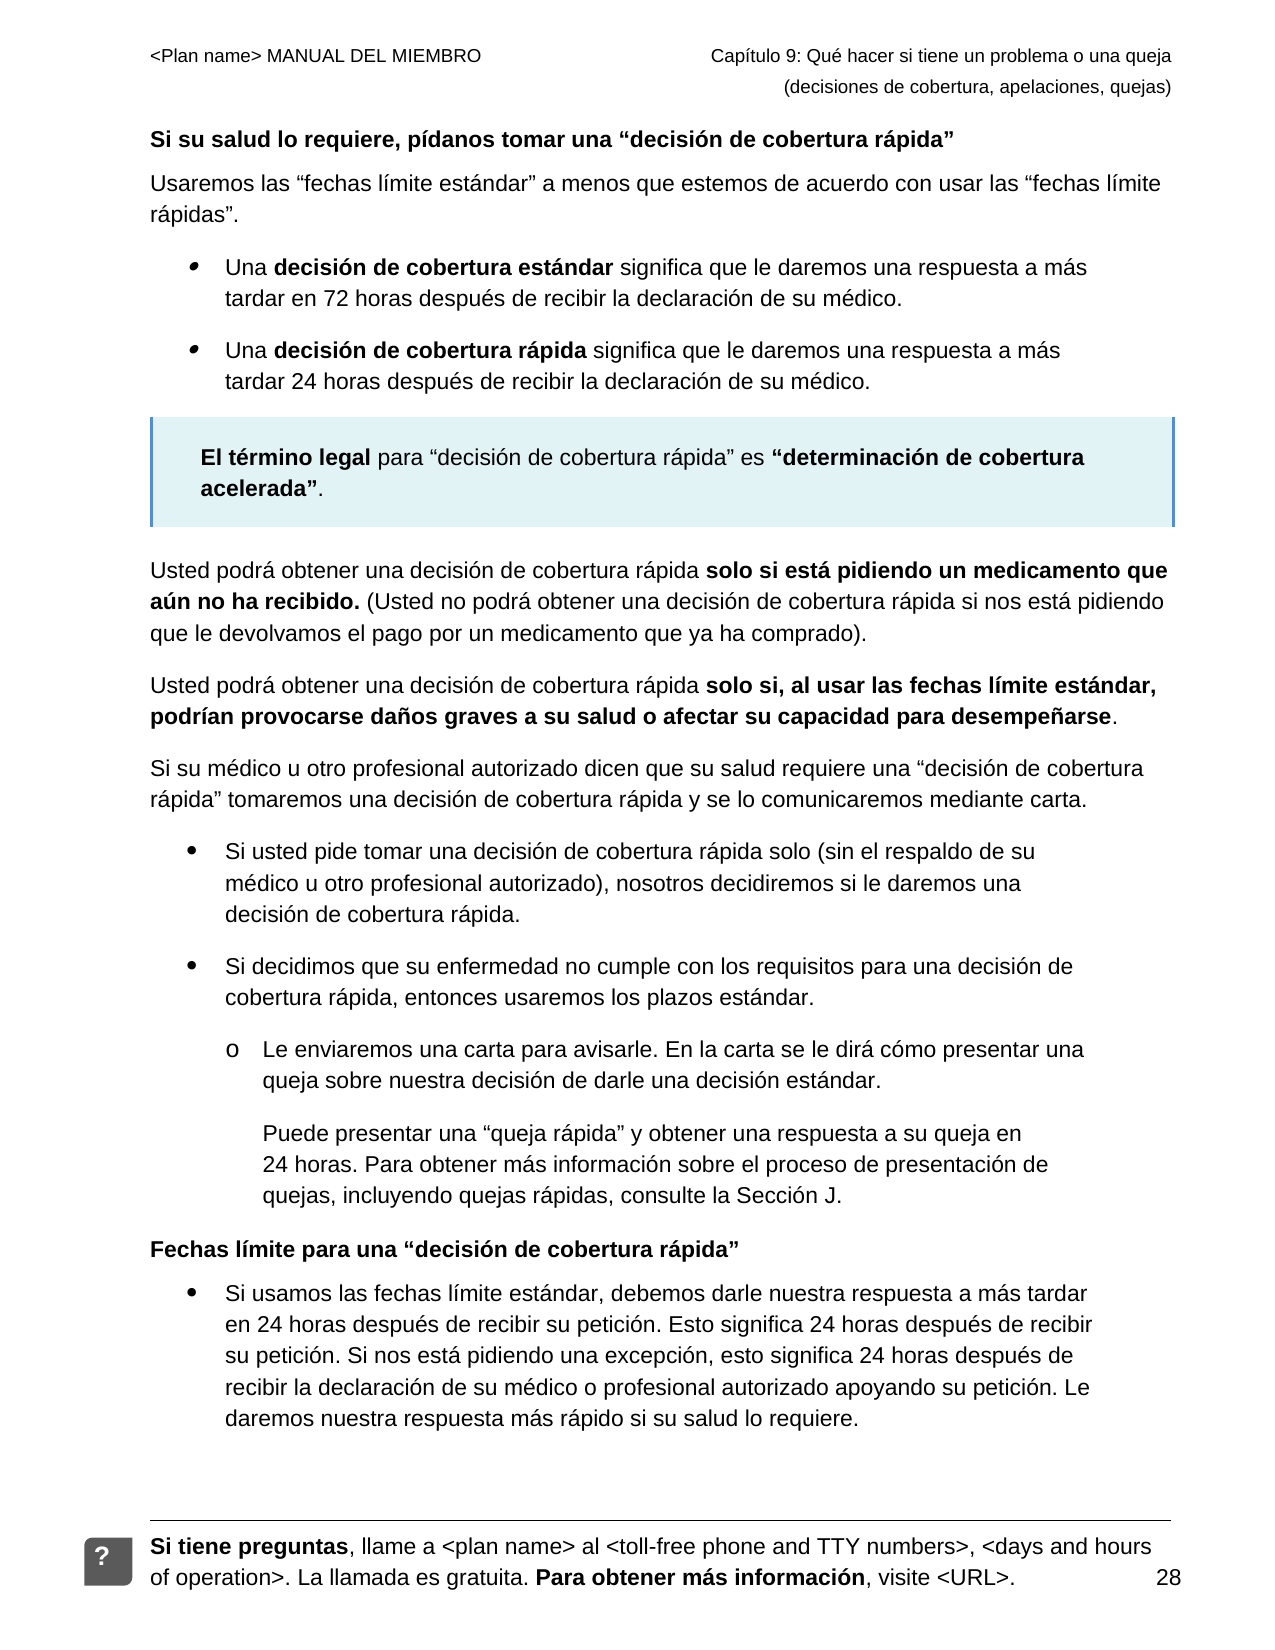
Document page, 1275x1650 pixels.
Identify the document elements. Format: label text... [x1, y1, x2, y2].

list Le enviaremos una carta para avisarle. En la carta se le dirá cómo presentar una queja sobre nuestra decisión de darle una decisión estándar. [225, 1033, 1096, 1095]
list Si usamos las fechas límite estándar, debemos darle nuestra respuesta a más tardar en 24 horas después de recibir su petición. Esto significa 24 horas después de recibir su petición. Si nos está pidiendo una excepción, esto significa 24 horas después de recibir la declaración de su médico o profesional autorizado apoyando su petición. Le daremos nuestra respuesta más rápido si su salud lo requiere. [187, 1276, 1096, 1433]
list Si decidimos que su enfermedad no cumple con los requisitos para una decisión de cobertura rápida, entonces usaremos los plazos estándar. [187, 949, 1096, 1012]
list Si usted pide tomar una decisión de cobertura rápida solo (sin el respaldo de su médico u otro profesional autorizado), nosotros decidiremos si le daremos una decisión de cobertura rápida. [187, 835, 1096, 928]
list Una decisión de cobertura rápida significa que le daremos una respuesta a más tardar 24 horas después de recibir la declaración de su médico. [187, 333, 1096, 396]
text Usted podrá obtener una decisión de cobertura rápida solo si está pidiendo un medicamento que aún no ha recibido. (Usted no podrá obtener una decisión de cobertura rápida si nos está pidiendo que le devolvamos el pago por un medicamento que ya ha comprado). [150, 553, 1171, 647]
subtitle Si su salud lo requiere, pídanos tomar una “decisión de cobertura rápida” [150, 121, 1096, 154]
table_header El término legal para “decisión de cobertura rápida” es “determinación de cobertura acelerada”. [153, 420, 1172, 524]
list Una decisión de cobertura estándar significa que le daremos una respuesta a más tardar en 72 horas después de recibir la declaración de su médico. [187, 250, 1096, 312]
list Puede presentar una “queja rápida” y obtener una respuesta a su queja en 24 horas. Para obtener más información sobre el proceso de presentación de quejas, incluyendo quejas rápidas, consulte la Sección J. [262, 1116, 1096, 1210]
list Usted podrá obtener una decisión de cobertura rápida solo si, al usar las fechas límite estándar, podrían provocarse daños graves a su salud o afectar su capacidad para desempeñarse. [150, 668, 1171, 731]
subtitle Fechas límite para una “decisión de cobertura rápida” [150, 1231, 1096, 1264]
list Si su médico u otro profesional autorizado dicen que su salud requiere una “decisión de cobertura rápida” tomaremos una decisión de cobertura rápida y se lo comunicaremos mediante carta. [150, 751, 1171, 814]
text Usaremos las “fechas límite estándar” a menos que estemos de acuerdo con usar las “fechas límite rápidas”. [150, 167, 1171, 229]
